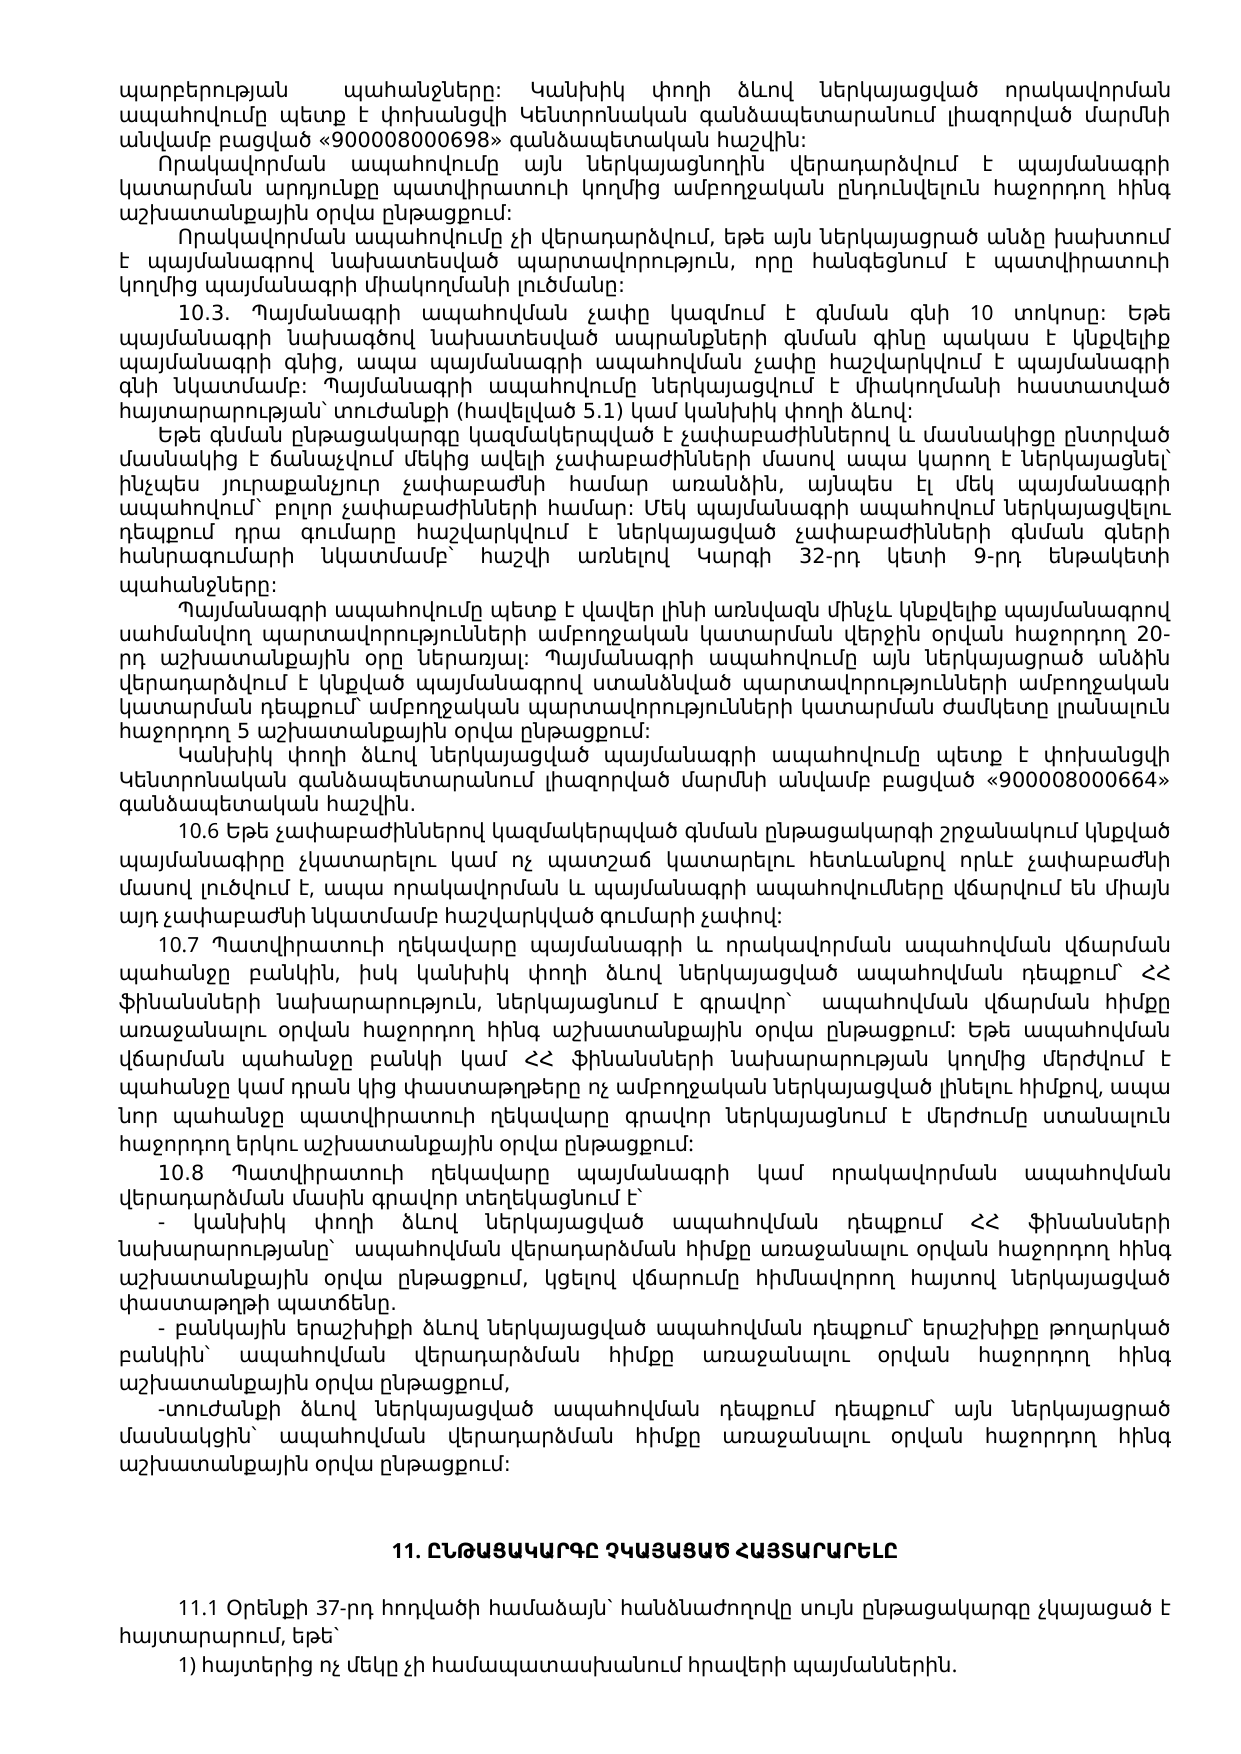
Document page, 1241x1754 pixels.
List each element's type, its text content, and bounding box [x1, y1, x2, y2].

text 10.6 Եթե չափաբաժիններով կազմակերպված գնման ընթացակարգի շրջանակում կնքված պայմանագիրը չկատարելու կամ ոչ պատշաճ կատարելու հետևանքով որևէ չափաբաժնի մասով լուծվում է, ապա որակավորման և պայմանագրի ապահովումները վճարվում են միայն այդ չափաբաժնի նկատմամբ հաշվարկված գումարի չափով: [118, 816, 1171, 930]
text 10.8 Պատվիրատուի ղեկավարը պայմանագրի կամ որակավորման ապահովման վերադարձման մասին գրավոր տեղեկացնում է՝ [118, 1158, 1171, 1210]
text Եթե գնման ընթացակարգը կազմակերպված է չափաբաժիններով և մասնակիցը ընտրված մասնակից է ճանաչվում մեկից ավելի չափաբաժինների մասով ապա կարող է ներկայացնել՝ ինչպես յուրաքանչյուր չափաբաժնի համար առանձին, այնպես էլ մեկ պայմանագրի ապահովում` բոլոր չափաբաժինների համար: Մեկ պայմանագրի ապահովում ներկայացվելու դեպքում դրա գումարը հաշվարկվում է ներկայացված չափաբաժինների գնման գների հանրագումարի նկատմամբ՝ հաշվի առնելով Կարգի 32-րդ կետի 9-րդ ենթակետի պահանջները: [118, 423, 1171, 598]
text -տուժանքի ձևով ներկայացված ապահովման դեպքում դեպքում՝ այն ներկայացրած մասնակցին՝ ապահովման վերադարձման հիմքը առաջանալու օրվան հաջորդող հինգ աշխատանքային օրվա ընթացքում: [118, 1397, 1171, 1478]
text - կանխիկ փողի ձևով ներկայացված ապահովման դեպքում ՀՀ ֆինանսների նախարարությանը՝ ապահովման վերադարձման հիմքը առաջանալու օրվան հաջորդող հինգ աշխատանքային օրվա ընթացքում, կցելով վճարումը հիմնավորող հայտով ներկայացված փաստաթղթի պատճենը. [118, 1210, 1171, 1316]
text 10.7 Պատվիրատուի ղեկավարը պայմանագրի և որակավորման ապահովման վճարման պահանջը բանկին, իսկ կանխիկ փողի ձևով ներկայացված ապահովման դեպքում՝ ՀՀ ֆինանսների նախարարություն, ներկայացնում է գրավոր՝ ապահովման վճարման հիմքը առաջանալու օրվան հաջորդող հինգ աշխատանքային օրվա ընթացքում: Եթե ապահովման վճարման պահանջը բանկի կամ ՀՀ ֆինանսների նախարարության կողմից մերժվում է պահանջը կամ դրան կից փաստաթղթերը ոչ ամբողջական ներկայացված լինելու հիմքով, ապա նոր պահանջը պատվիրատուի ղեկավարը գրավոր ներկայացնում է մերժումը ստանալուն հաջորդող երկու աշխատանքային օրվա ընթացքում: [118, 930, 1171, 1158]
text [118, 75, 1171, 152]
text - բանկային երաշխիքի ձևով ներկայացված ապահովման դեպքում՝ երաշխիքը թողարկած բանկին՝ ապահովման վերադարձման հիմքը առաջանալու օրվան հաջորդող հինգ աշխատանքային օրվա ընթացքում, [118, 1316, 1171, 1397]
text Կանխիկ փողի ձևով ներկայացված պայմանագրի ապահովումը պետք է փոխանցվի Կենտրոնական գանձապետարանում լիազորված մարմնի անվամբ բացված «900008000664» գանձապետական հաշվին. [118, 743, 1171, 816]
text 1) հայտերից ոչ մեկը չի համապատասխանում հրավերի պայմաններին. [118, 1650, 1171, 1678]
text Պայմանագրի ապահովումը պետք է վավեր լինի առնվազն մինչև կնքվելիք պայմանագրով սահմանվող պարտավորությունների ամբողջական կատարման վերջին օրվան հաջորդող 20-րդ աշխատանքային օրը ներառյալ: Պայմանագրի ապահովումը այն ներկայացրած անձին վերադարձվում է կնքված պայմանագրով ստանձնված պարտավորությունների ամբողջական կատարման դեպքում՝ ամբողջական պարտավորությունների կատարման ժամկետը լրանալուն հաջորդող 5 աշխատանքային օրվա ընթացքում: [118, 598, 1171, 743]
text 10.3. Պայմանագրի ապահովման չափը կազմում է գնման գնի 10 տոկոսը: Եթե պայմանագրի նախագծով նախատեսված ապրանքների գնման գինը պակաս է կնքվելիք պայմանագրի գնից, ապա պայմանագրի ապահովման չափը հաշվարկվում է պայմանագրի գնի նկատմամբ: Պայմանագրի ապահովումը ներկայացվում է միակողմանի հաստատված հայտարարության՝ տուժանքի (հավելված 5.1) կամ կանխիկ փողի ձևով: [118, 298, 1171, 423]
text Որակավորման ապահովումը չի վերադարձվում, եթե այն ներկայացրած անձը խախտում է պայմանագրով նախատեսված պարտավորություն, որը հանգեցնում է պատվիրատուի կողմից պայմանագրի միակողմանի լուծմանը: [118, 225, 1171, 298]
text 11. ԸՆԹԱՑԱԿԱՐԳԸ ՉԿԱՅԱՑԱԾ ՀԱՅՏԱՐԱՐԵԼԸ [118, 1536, 1171, 1565]
text Որակավորման ապահովումը այն ներկայացնողին վերադարձվում է պայմանագրի կատարման արդյունքը պատվիրատուի կողմից ամբողջական ընդունվելուն հաջորդող հինգ աշխատանքային օրվա ընթացքում: [118, 152, 1171, 225]
text 11.1 Օրենքի 37-րդ հոդվածի համաձայն` հանձնաժողովը սույն ընթացակարգը չկայացած է հայտարարում, եթե` [118, 1593, 1171, 1650]
